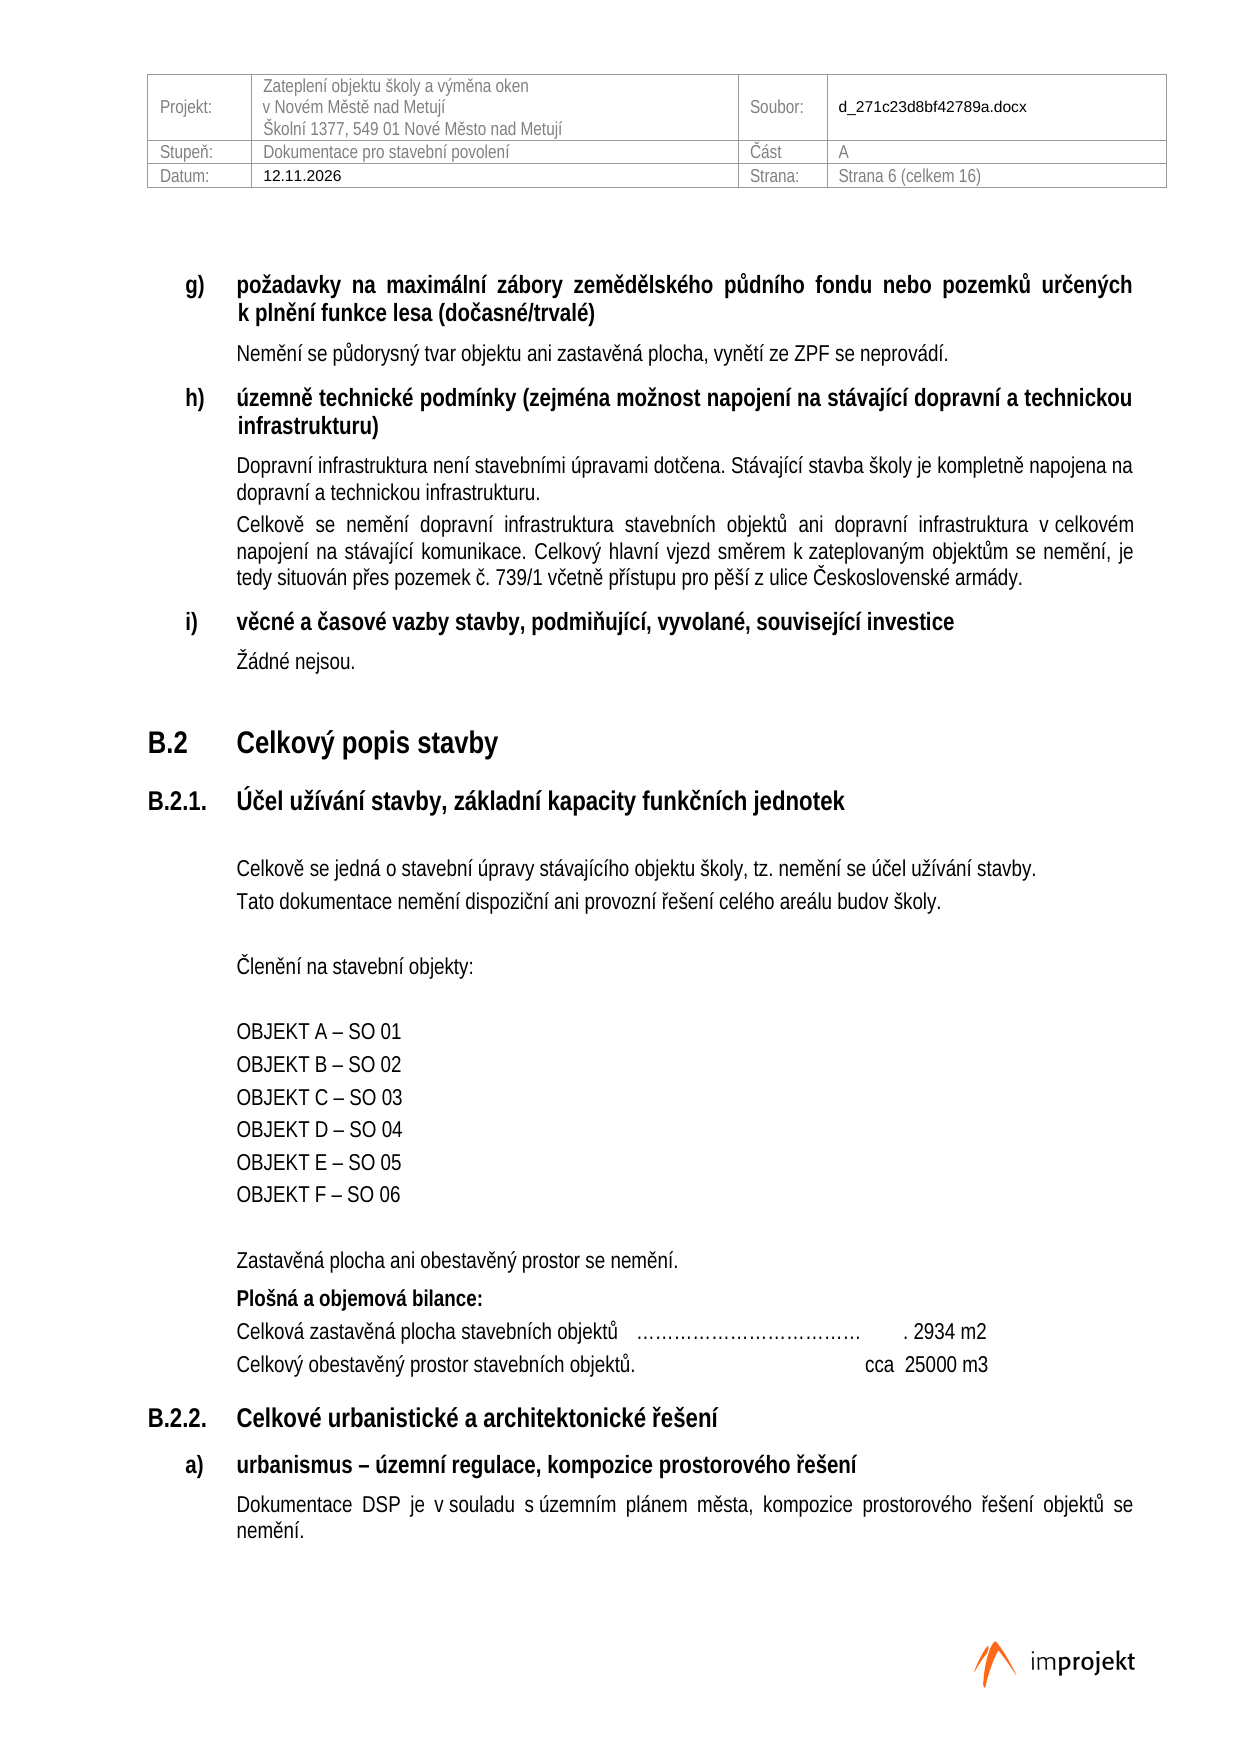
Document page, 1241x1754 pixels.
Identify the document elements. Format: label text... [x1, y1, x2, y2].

text Celkově se nemění dopravní infrastruktura stavebních objektů ani dopravní infrastruktura v celkovém napojení na stávající komunikace. Celkový hlavní vjezd směrem k zateplovaným objektům se nemění, je tedy situován přes pozemek č. 739/1 včetně přístupu pro pěší z ulice Československé armády. [236, 511, 1134, 590]
subtitle územně technické podmínky (zejména možnost napojení na stávající dopravní a technickou infrastrukturu) [185, 383, 1134, 440]
text Celkový obestavěný prostor stavebních objektů. cca 25000 m3 [236, 1351, 1134, 1377]
text Zastavěná plocha ani obestavěný prostor se nemění. [236, 1247, 1134, 1273]
text OBJEKT E – SO 05 [236, 1149, 1134, 1175]
text OBJEKT B – SO 02 [236, 1051, 1134, 1077]
text Tato dokumentace nemění dispoziční ani provozní řešení celého areálu budov školy. [236, 888, 1134, 914]
text OBJEKT D – SO 04 [236, 1116, 1134, 1142]
text Plošná a objemová bilance: [236, 1285, 1134, 1312]
text Členění na stavební objekty: [236, 953, 1134, 979]
text OBJEKT F – SO 06 [236, 1181, 1134, 1208]
text Žádné nejsou. [236, 648, 1134, 674]
text Dokumentace DSP je v souladu s územním plánem města, kompozice prostorového řešení objektů se nemění. [236, 1491, 1134, 1543]
text Celkově se jedná o stavební úpravy stávajícího objektu školy, tz. nemění se účel užívání stavby. [236, 855, 1134, 882]
subtitle Celkový popis stavby [148, 724, 1134, 760]
text OBJEKT C – SO 03 [236, 1083, 1134, 1110]
subtitle požadavky na maximální zábory zemědělského půdního fondu nebo pozemků určených k plnění funkce lesa (dočasné/trvalé) [185, 270, 1134, 327]
subtitle urbanismus – územní regulace, kompozice prostorového řešení [185, 1450, 1134, 1478]
picture [972, 1639, 1137, 1689]
subtitle Celkové urbanistické a architektonické řešení [148, 1402, 1134, 1433]
text Dopravní infrastruktura není stavebními úpravami dotčena. Stávající stavba školy je kompletně napojena na dopravní a technickou infrastrukturu. [236, 452, 1134, 505]
text Nemění se půdorysný tvar objektu ani zastavěná plocha, vynětí ze ZPF se neprovádí. [236, 339, 1134, 366]
text Celková zastavěná plocha stavebních objektů ……………………………… . 2934 m2 [236, 1318, 1134, 1344]
subtitle Účel užívání stavby, základní kapacity funkčních jednotek [148, 785, 1134, 816]
subtitle věcné a časové vazby stavby, podmiňující, vyvolané, související investice [185, 607, 1134, 636]
text OBJEKT A – SO 01 [236, 1018, 1134, 1045]
